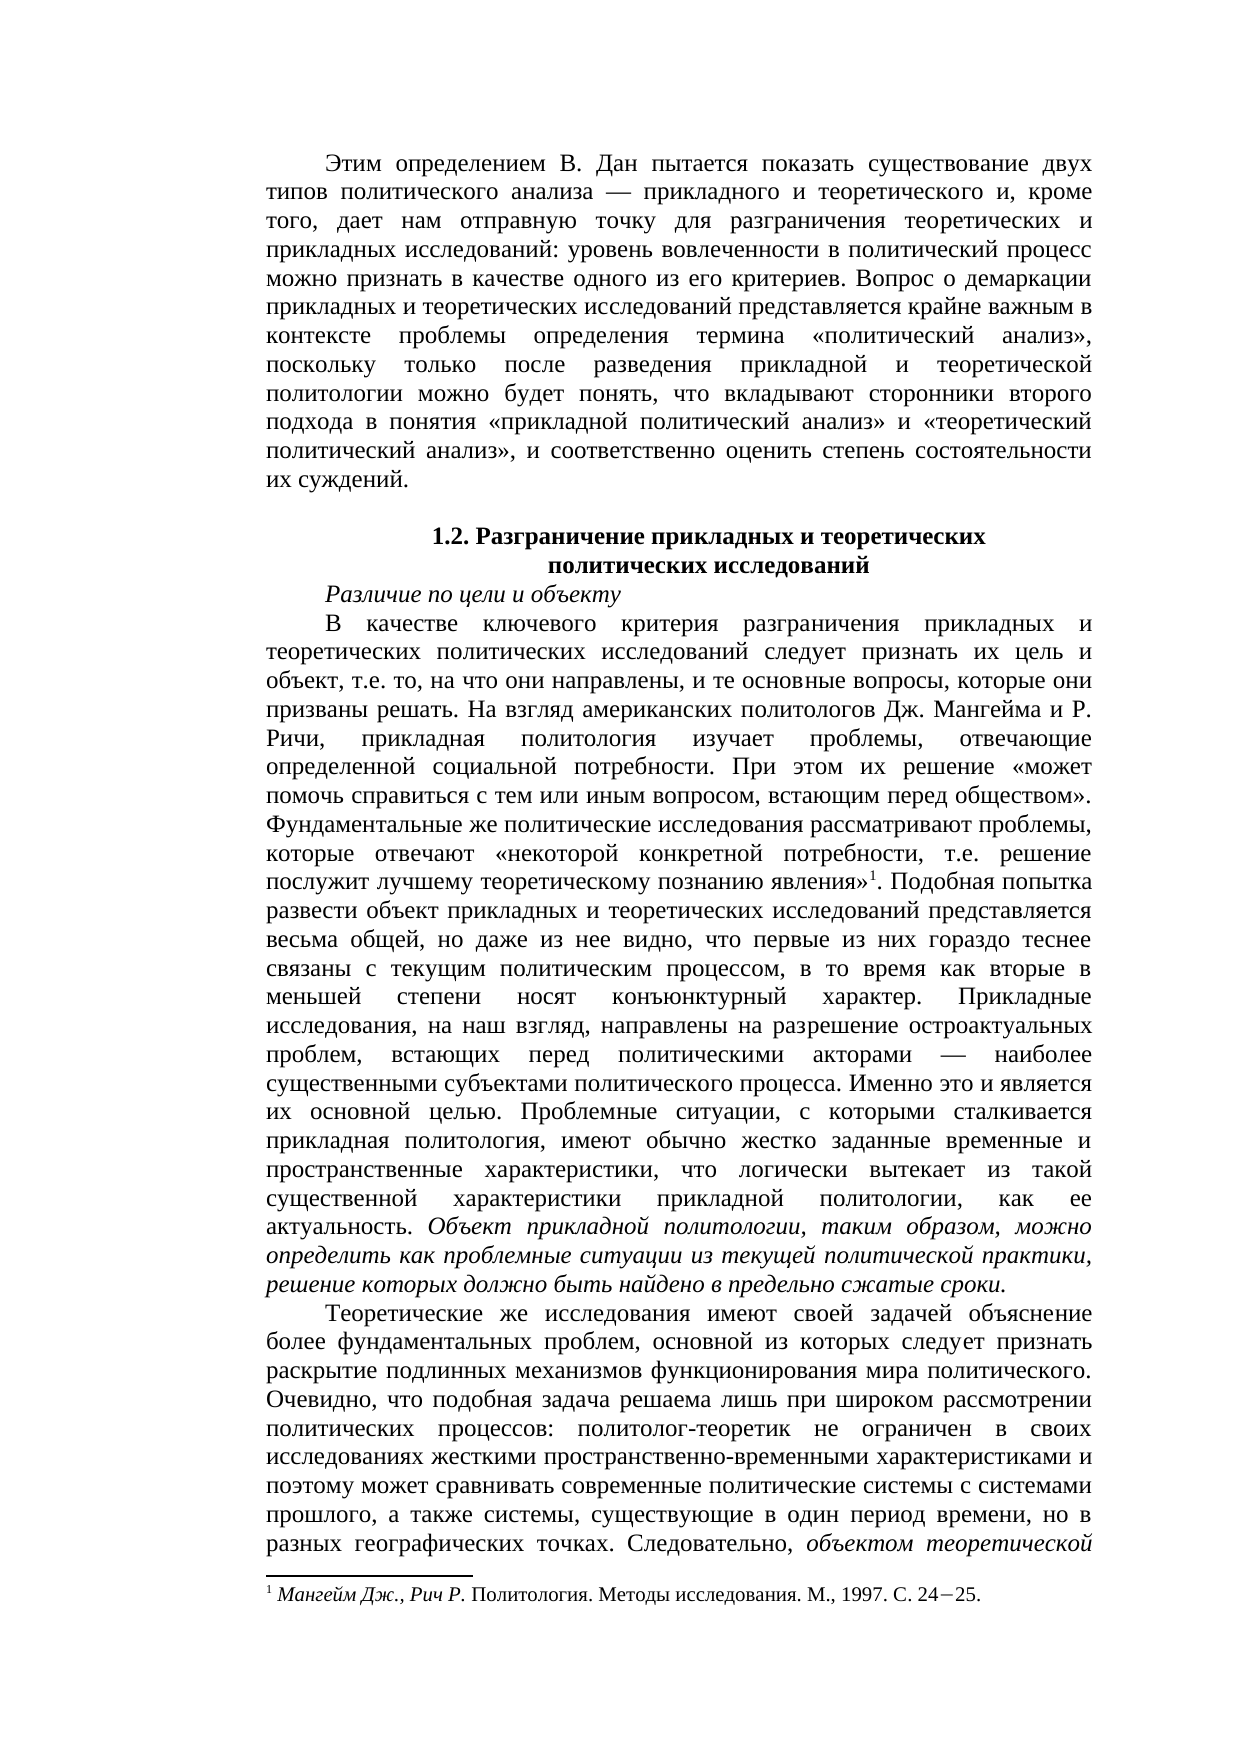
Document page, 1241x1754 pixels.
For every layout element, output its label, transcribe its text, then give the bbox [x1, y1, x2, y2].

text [266, 1298, 1092, 1556]
text Этим определением В. Дан пытается показать существование двух типов политического анализа — прикладного и теоретического и, кроме того, дает нам отправную точку для разграничения теоретических и прикладных исследований: уровень вовлеченности в политический процесс можно признать в качестве одного из его критериев. Вопрос о демаркации прикладных и теоретических исследований представляется крайне важным в контексте проблемы определения термина «политический анализ», поскольку только после разведения прикладной и теоретической политологии можно будет понять, что вкладывают сторонники второго подхода в понятия «прикладной политический анализ» и «теоретический политический анализ», и соответственно оценить степень состоятельности их суждений. [266, 148, 1092, 493]
text В качестве ключевого критерия разграничения прикладных и теоретических политических исследований следует признать их цель и объект, т.е. то, на что они направлены, и те основные вопросы, которые они призваны решать. На взгляд американских политологов Дж. Мангейма и Р. Ричи, прикладная политология изучает проблемы, отвечающие определенной социальной потребности. При этом их решение «может помочь справиться с тем или иным вопросом, встающим перед обществом». Фундаментальные же политические исследования рассматривают проблемы, которые отвечают «некоторой конкретной потребности, т.е. решение послужит лучшему теоретическому познанию явления». Подобная попытка развести объект прикладных и теоретических исследований представляется весьма общей, но даже из нее видно, что первые из них гораздо теснее связаны с текущим политическим процессом, в то время как вторые в меньшей степени носят конъюнктурный характер. Прикладные исследования, на наш взгляд, направлены на разрешение остроактуальных проблем, встающих перед политическими акторами — наиболее существенными субъектами политического процесса. Именно это и является их основной целью. Проблемные ситуации, с которыми сталкивается прикладная политология, имеют обычно жестко заданные временные и пространственные характеристики, что логически вытекает из такой существенной характеристики прикладной политологии, как ее актуальность. Объект прикладной политологии, таким образом, можно определить как проблемные ситуации из текущей политической практики, решение которых должно быть найдено в предельно сжатые сроки. [266, 608, 1092, 1298]
text 1.2. Разграничение прикладных и теоретических [266, 521, 1092, 550]
text политических исследований [266, 550, 1092, 579]
text Различие по цели и объекту [266, 579, 1092, 608]
